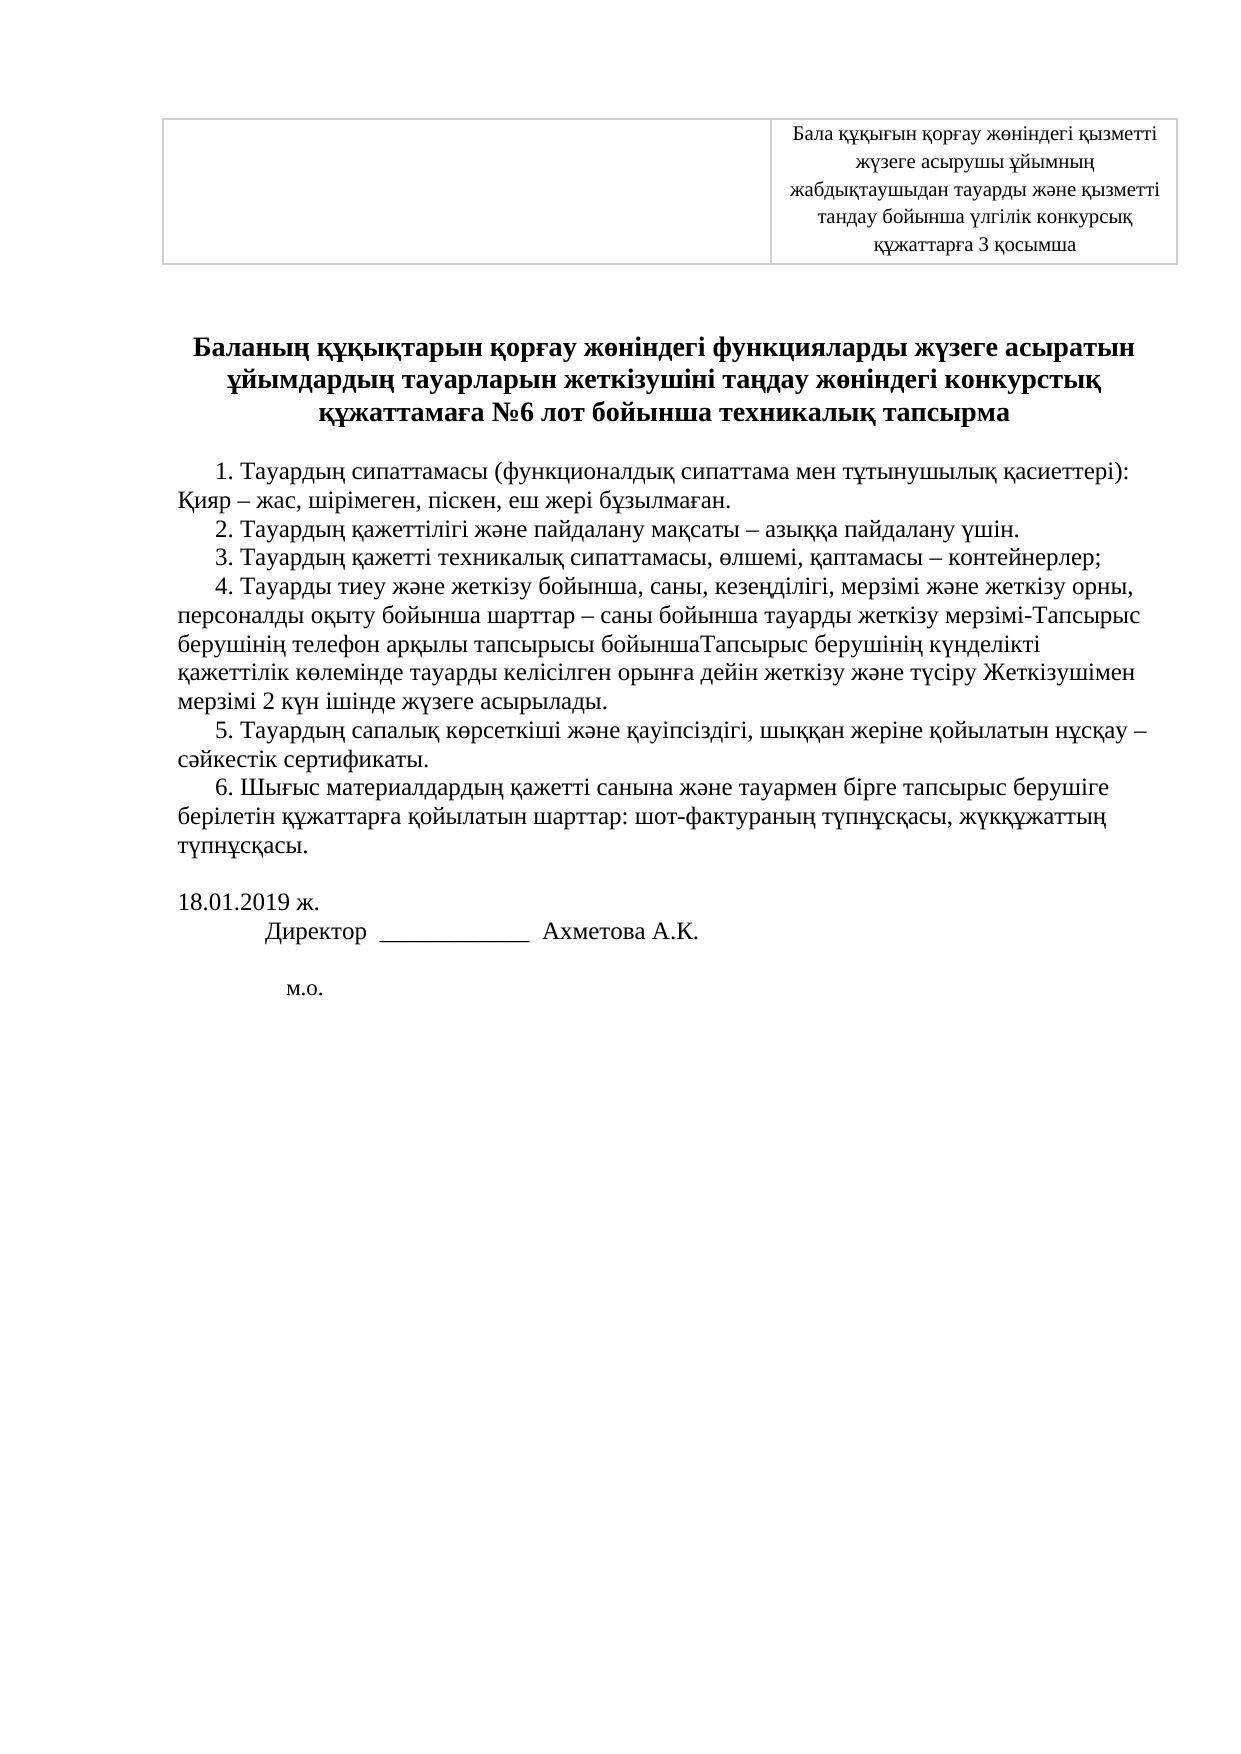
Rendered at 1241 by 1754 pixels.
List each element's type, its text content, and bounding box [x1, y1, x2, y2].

text 1. Тауардың сипаттамасы (функционалдық сипаттама мен тұтынушылық қасиеттері): Қияр – жас, шірімеген, піскен, еш жері бұзылмаған. 2. Тауардың қажеттілігі және пайдалану мақсаты – азыққа пайдалану үшін. 3. Тауардың қажетті техникалық сипаттамасы, өлшемі, қаптамасы – контейнерлер; 4. Тауарды тиеу және жеткізу бойынша, саны, кезеңділігі, мерзімі және жеткізу орны, персоналды оқыту бойынша шарттар – саны бойынша тауарды жеткізу мерзімі-Тапсырыс берушінің телефон арқылы тапсырысы бойыншаТапсырыс берушінің күнделікті қажеттілік көлемінде тауарды келісілген орынға дейін жеткізу және түсіру Жеткізушімен мерзімі 2 күн ішінде жүзеге асырылады. 5. Тауардың сапалық көрсеткіші және қауіпсіздігі, шыққан жеріне қойылатын нұсқау – сәйкестік сертификаты. 6. Шығыс материалдардың қажетті санына және тауармен бірге тапсырыс берушіге берілетін құжаттарға қойылатын шарттар: шот-фактураның түпнұсқасы, жүкқұжаттың түпнұсқасы. [177, 456, 1152, 887]
text 18.01.2019 ж. Директор ____________ Ахметова А.К. [177, 887, 1152, 945]
text м.о. [177, 974, 1152, 1000]
table_header Бала құқығын қорғау жөніндегі қызметті жүзеге асырушы ұйымның жабдықтаушыдан тауарды және қызметті тандау бойынша үлгілік конкурсық құжаттарға 3 қосымша [772, 120, 1176, 263]
table_header [164, 120, 770, 263]
subtitle Баланың құқықтарын қорғау жөніндегі функцияларды жүзеге асыратын ұйымдардың тауарларын жеткізушіні таңдау жөніндегі конкурстық құжаттамаға №6 лот бойынша техникалық тапсырма [177, 330, 1152, 427]
